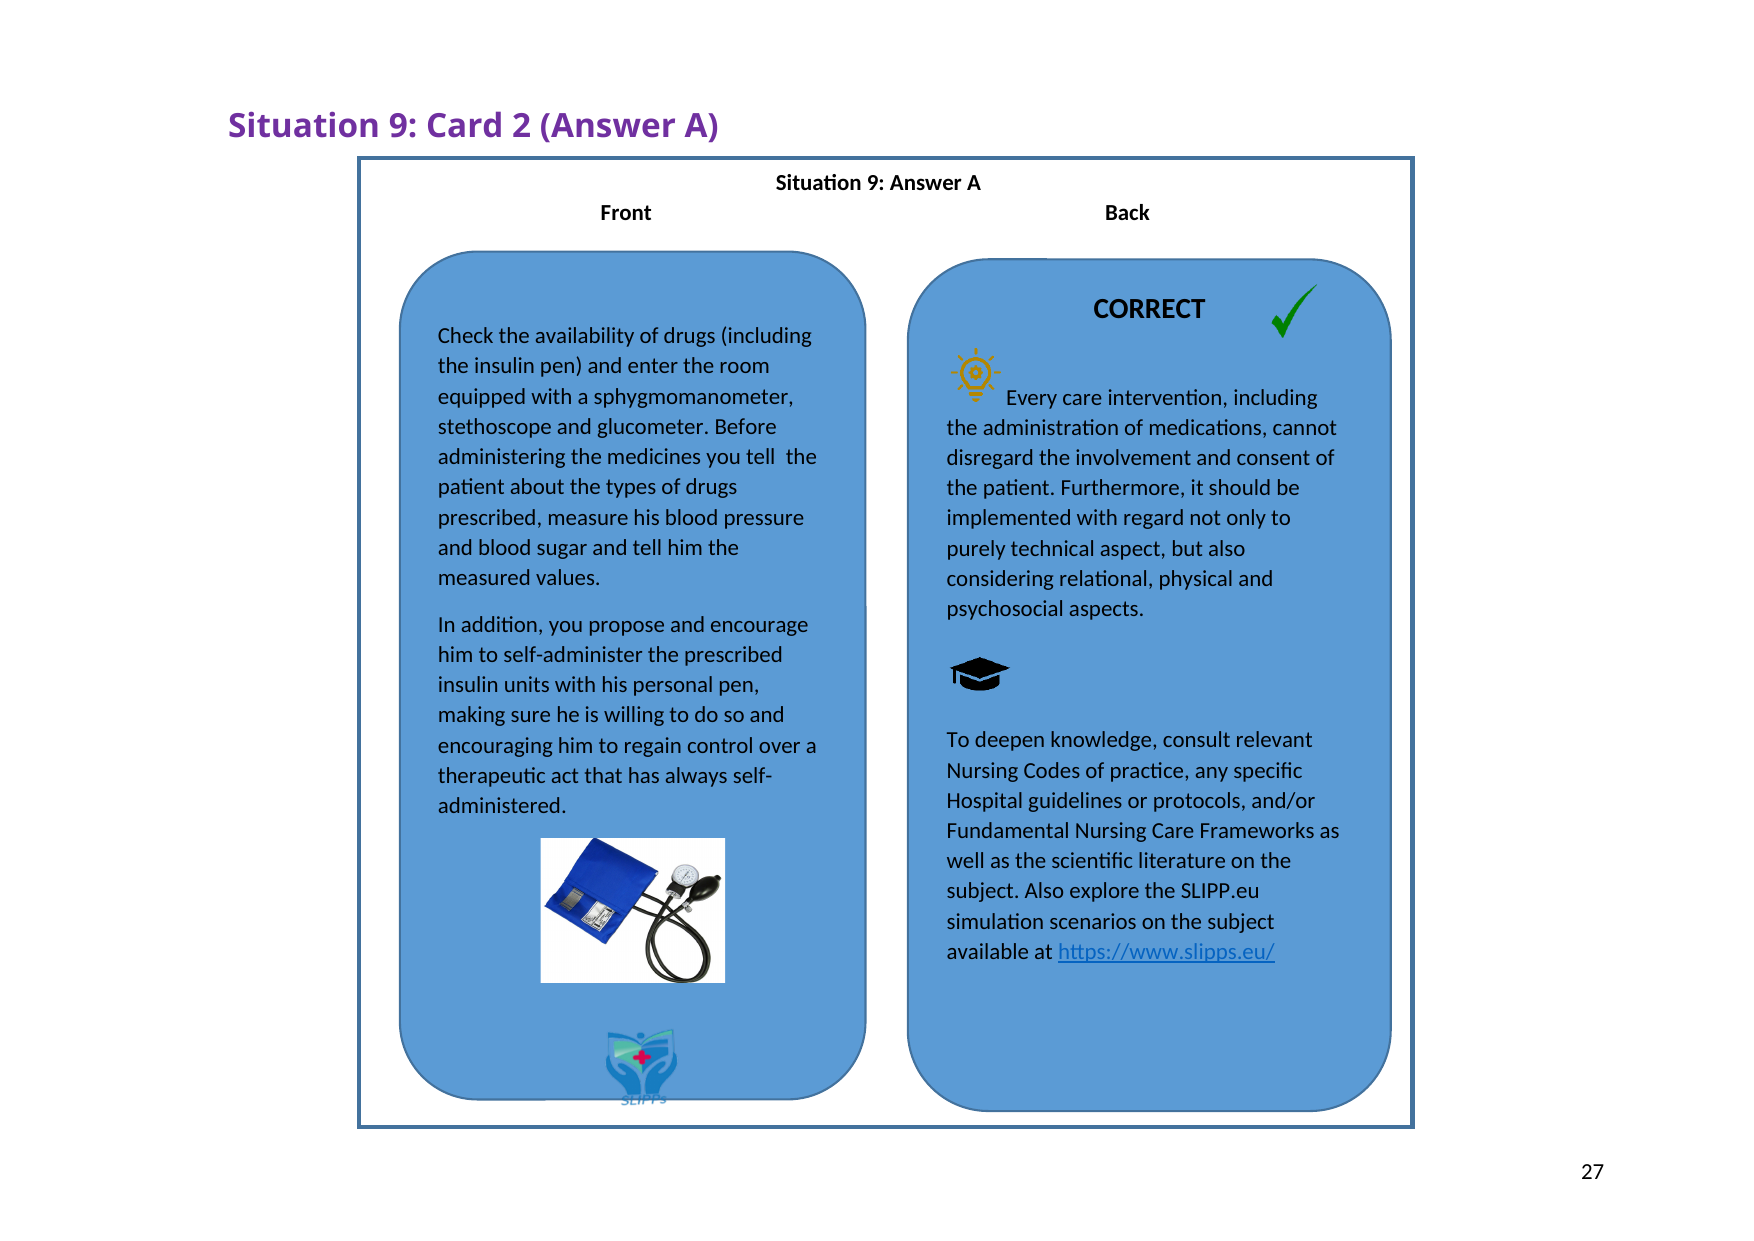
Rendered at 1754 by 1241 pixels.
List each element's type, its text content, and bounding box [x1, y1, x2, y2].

picture [540, 838, 725, 983]
subtitle Situation 9: Card 2 (Answer A) [150, 102, 1604, 147]
picture [946, 641, 1013, 707]
picture [1270, 282, 1317, 336]
picture [599, 1025, 685, 1110]
